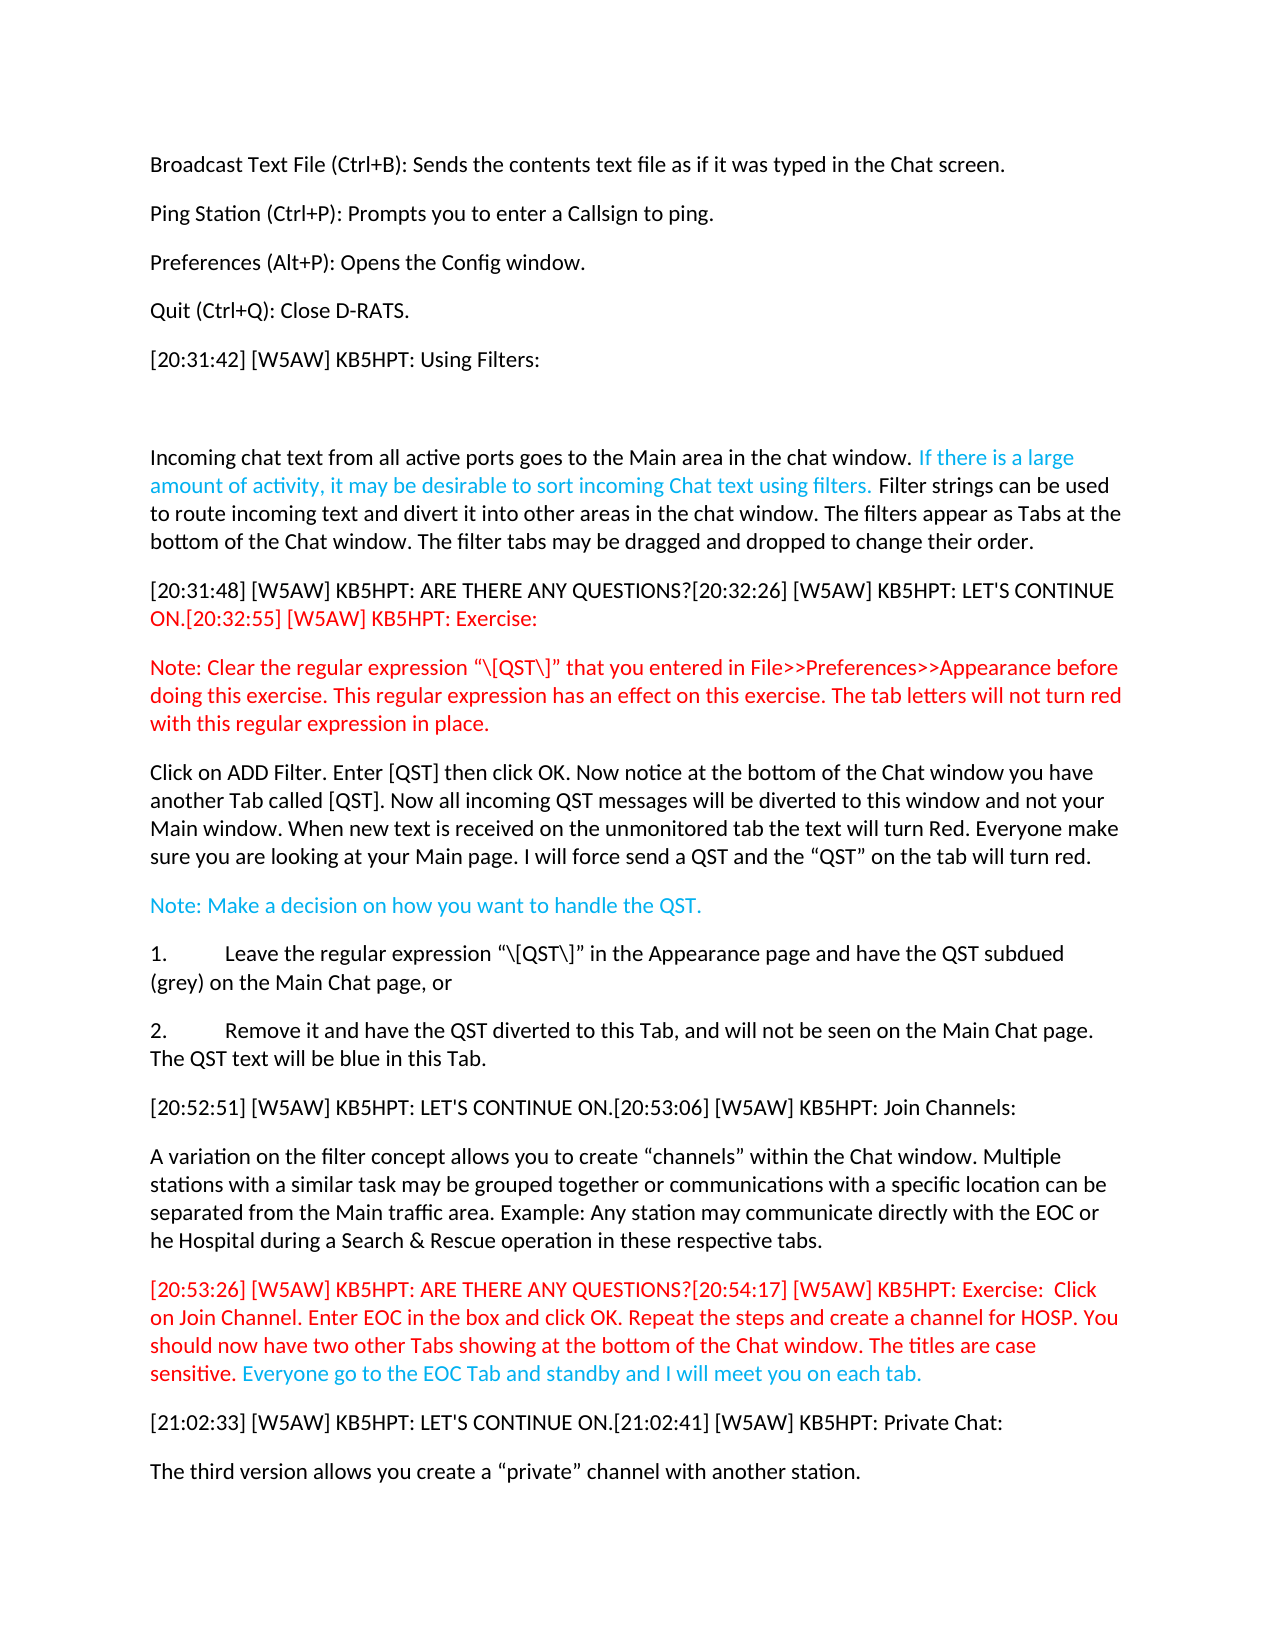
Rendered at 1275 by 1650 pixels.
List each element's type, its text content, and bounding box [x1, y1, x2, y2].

text 2. Remove it and have the QST diverted to this Tab, and will not be seen on the Main Chat page. The QST text will be blue in this Tab. [150, 1016, 1125, 1072]
text Note: Make a decision on how you want to handle the QST. [150, 891, 1125, 919]
text The third version allows you create a “private” channel with another station. [150, 1457, 1125, 1485]
text [20:31:42] [W5AW] KB5HPT: Using Filters: [150, 345, 1125, 373]
text [20:53:26] [W5AW] KB5HPT: ARE THERE ANY QUESTIONS?[20:54:17] [W5AW] KB5HPT: Exercise: Click on Join Channel. Enter EOC in the box and click OK. Repeat the steps and create a channel for HOSP. You should now have two other Tabs showing at the bottom of the Chat window. The titles are case sensitive. Everyone go to the EOC Tab and standby and I will meet you on each tab. [150, 1275, 1125, 1387]
text [20:31:48] [W5AW] KB5HPT: ARE THERE ANY QUESTIONS?[20:32:26] [W5AW] KB5HPT: LET'S CONTINUE ON.[20:32:55] [W5AW] KB5HPT: Exercise: [150, 576, 1125, 632]
text Broadcast Text File (Ctrl+B): Sends the contents text file as if it was typed in the Chat screen. [150, 150, 1125, 178]
text [20:52:51] [W5AW] KB5HPT: LET'S CONTINUE ON.[20:53:06] [W5AW] KB5HPT: Join Channels: [150, 1093, 1125, 1121]
text Incoming chat text from all active ports goes to the Main area in the chat window. If there is a large amount of activity, it may be desirable to sort incoming Chat text using filters. Filter strings can be used to route incoming text and divert it into other areas in the chat window. The filters appear as Tabs at the bottom of the Chat window. The filter tabs may be dragged and dropped to change their order. [150, 443, 1125, 555]
text Click on ADD Filter. Enter [QST] then click OK. Now notice at the bottom of the Chat window you have another Tab called [QST]. Now all incoming QST messages will be diverted to this window and not your Main window. When new text is received on the unmonitored tab the text will turn Red. Everyone make sure you are looking at your Main page. I will force send a QST and the “QST” on the tab will turn red. [150, 758, 1125, 870]
text Preferences (Alt+P): Opens the Config window. [150, 248, 1125, 276]
text Quit (Ctrl+Q): Close D-RATS. [150, 297, 1125, 324]
text A variation on the filter concept allows you to create “channels” within the Chat window. Multiple stations with a similar task may be grouped together or communications with a specific location can be separated from the Main traffic area. Example: Any station may communicate directly with the EOC or he Hospital during a Search & Rescue operation in these respective tabs. [150, 1142, 1125, 1254]
text [21:02:33] [W5AW] KB5HPT: LET'S CONTINUE ON.[21:02:41] [W5AW] KB5HPT: Private Chat: [150, 1408, 1125, 1436]
text Note: Clear the regular expression “\[QST\]” that you entered in File>>Preferences>>Appearance before doing this exercise. This regular expression has an effect on this exercise. The tab letters will not turn red with this regular expression in place. [150, 653, 1125, 737]
text Ping Station (Ctrl+P): Prompts you to enter a Callsign to ping. [150, 199, 1125, 227]
text 1. Leave the regular expression “\[QST\]” in the Appearance page and have the QST subdued (grey) on the Main Chat page, or [150, 939, 1125, 996]
